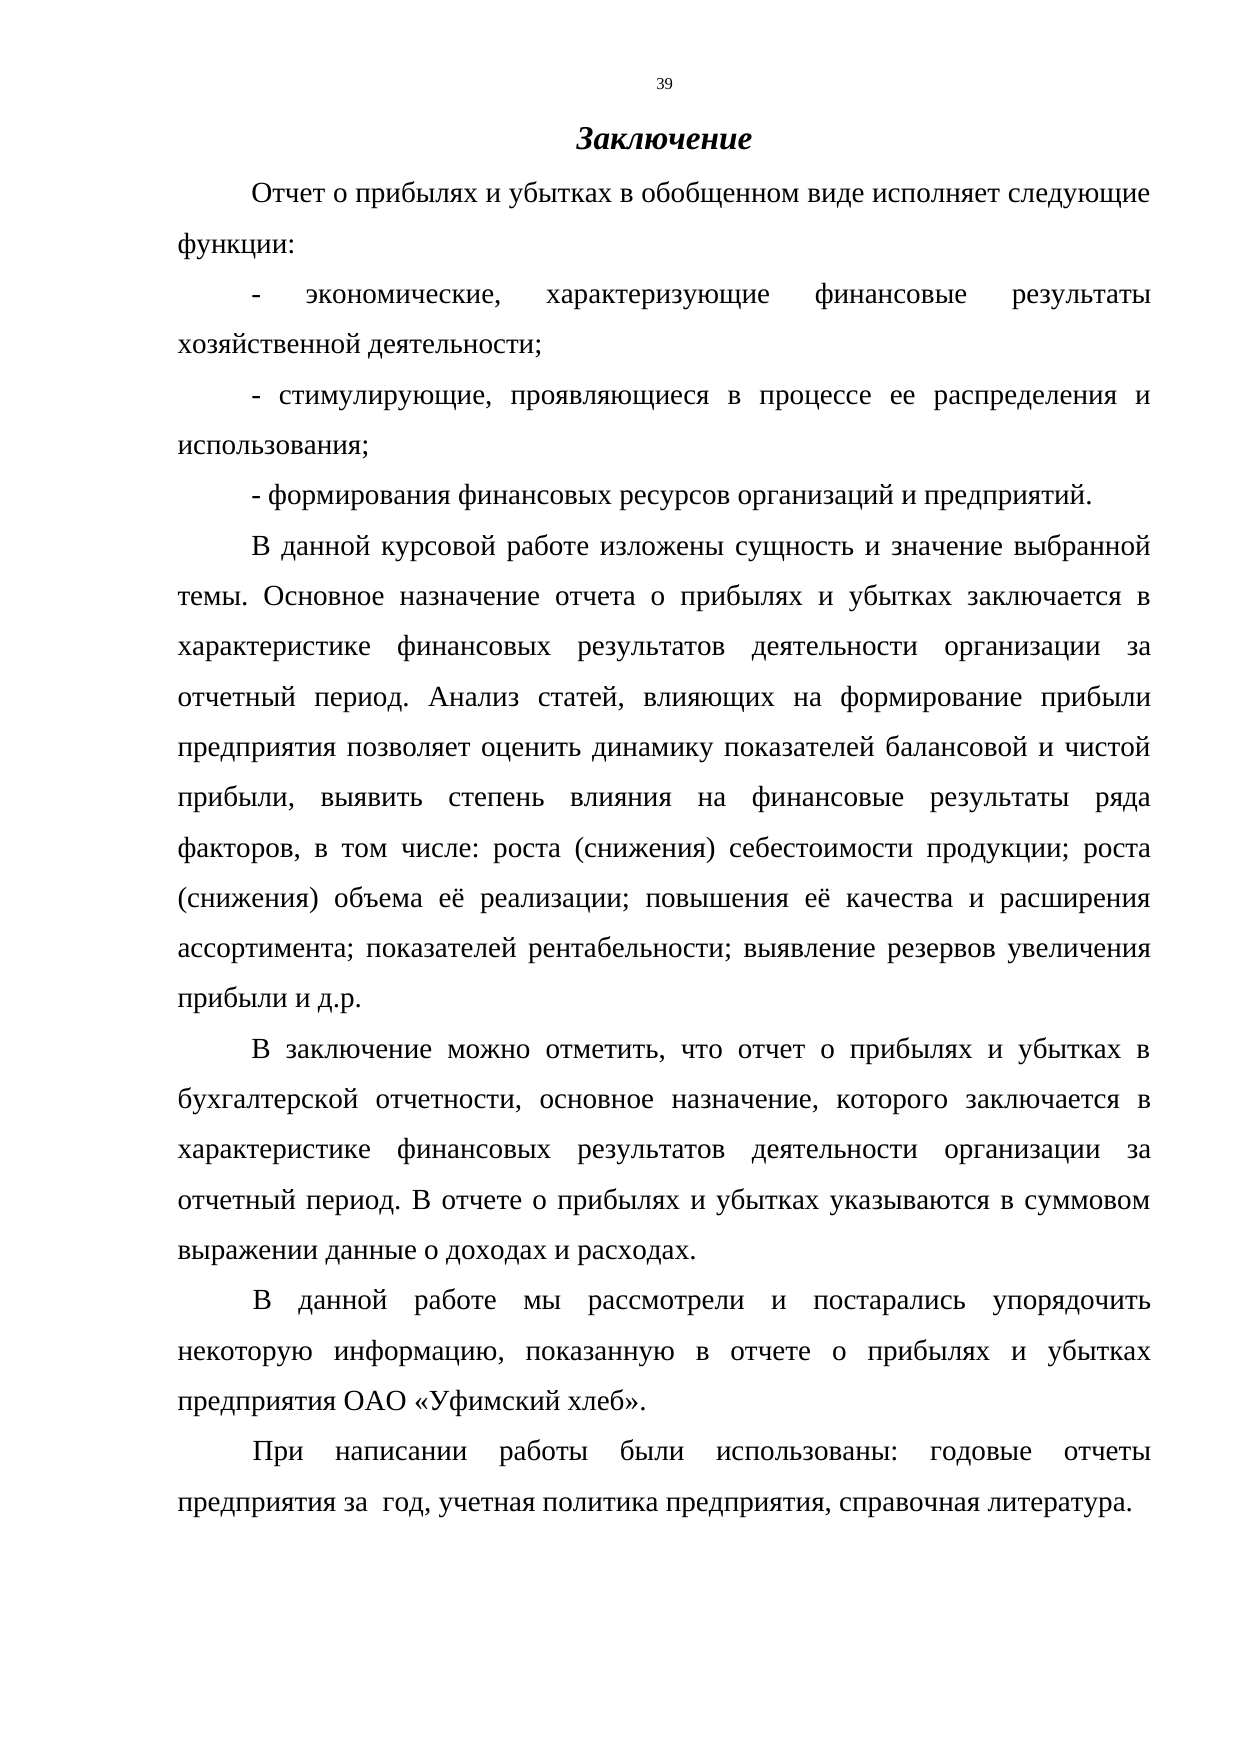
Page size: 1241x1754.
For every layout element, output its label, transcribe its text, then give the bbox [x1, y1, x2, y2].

text При написании работы были использованы: годовые отчеты предприятия за год, учетная политика предприятия, справочная литература. [177, 1433, 1152, 1517]
text Заключение [177, 118, 1152, 156]
text В данной работе мы рассмотрели и постарались упорядочить некоторую информацию, показанную в отчете о прибылях и убытках предприятия ОАО «Уфимский хлеб». [177, 1282, 1152, 1417]
text Отчет о прибылях и убытках в обобщенном виде исполняет следующие функции: [177, 176, 1152, 259]
text - стимулирующие, проявляющиеся в процессе ее распределения и использования; [177, 377, 1152, 461]
text - экономические, характеризующие финансовые результаты хозяйственной деятельности; [177, 276, 1152, 360]
text В заключение можно отметить, что отчет о прибылях и убытках в бухгалтерской отчетности, основное назначение, которого заключается в характеристике финансовых результатов деятельности организации за отчетный период. В отчете о прибылях и убытках указываются в суммовом выражении данные о доходах и расходах. [177, 1031, 1152, 1266]
text - формирования финансовых ресурсов организаций и предприятий. [177, 477, 1152, 511]
text В данной курсовой работе изложены сущность и значение выбранной темы. Основное назначение отчета о прибылях и убытках заключается в характеристике финансовых результатов деятельности организации за отчетный период. Анализ статей, влияющих на формирование прибыли предприятия позволяет оценить динамику показателей балансовой и чистой прибыли, выявить степень влияния на финансовые результаты ряда факторов, в том числе: роста (снижения) себестоимости продукции; роста (снижения) объема её реализации; повышения её качества и расширения ассортимента; показателей рентабельности; выявление резервов увеличения прибыли и д.р. [177, 528, 1152, 1014]
